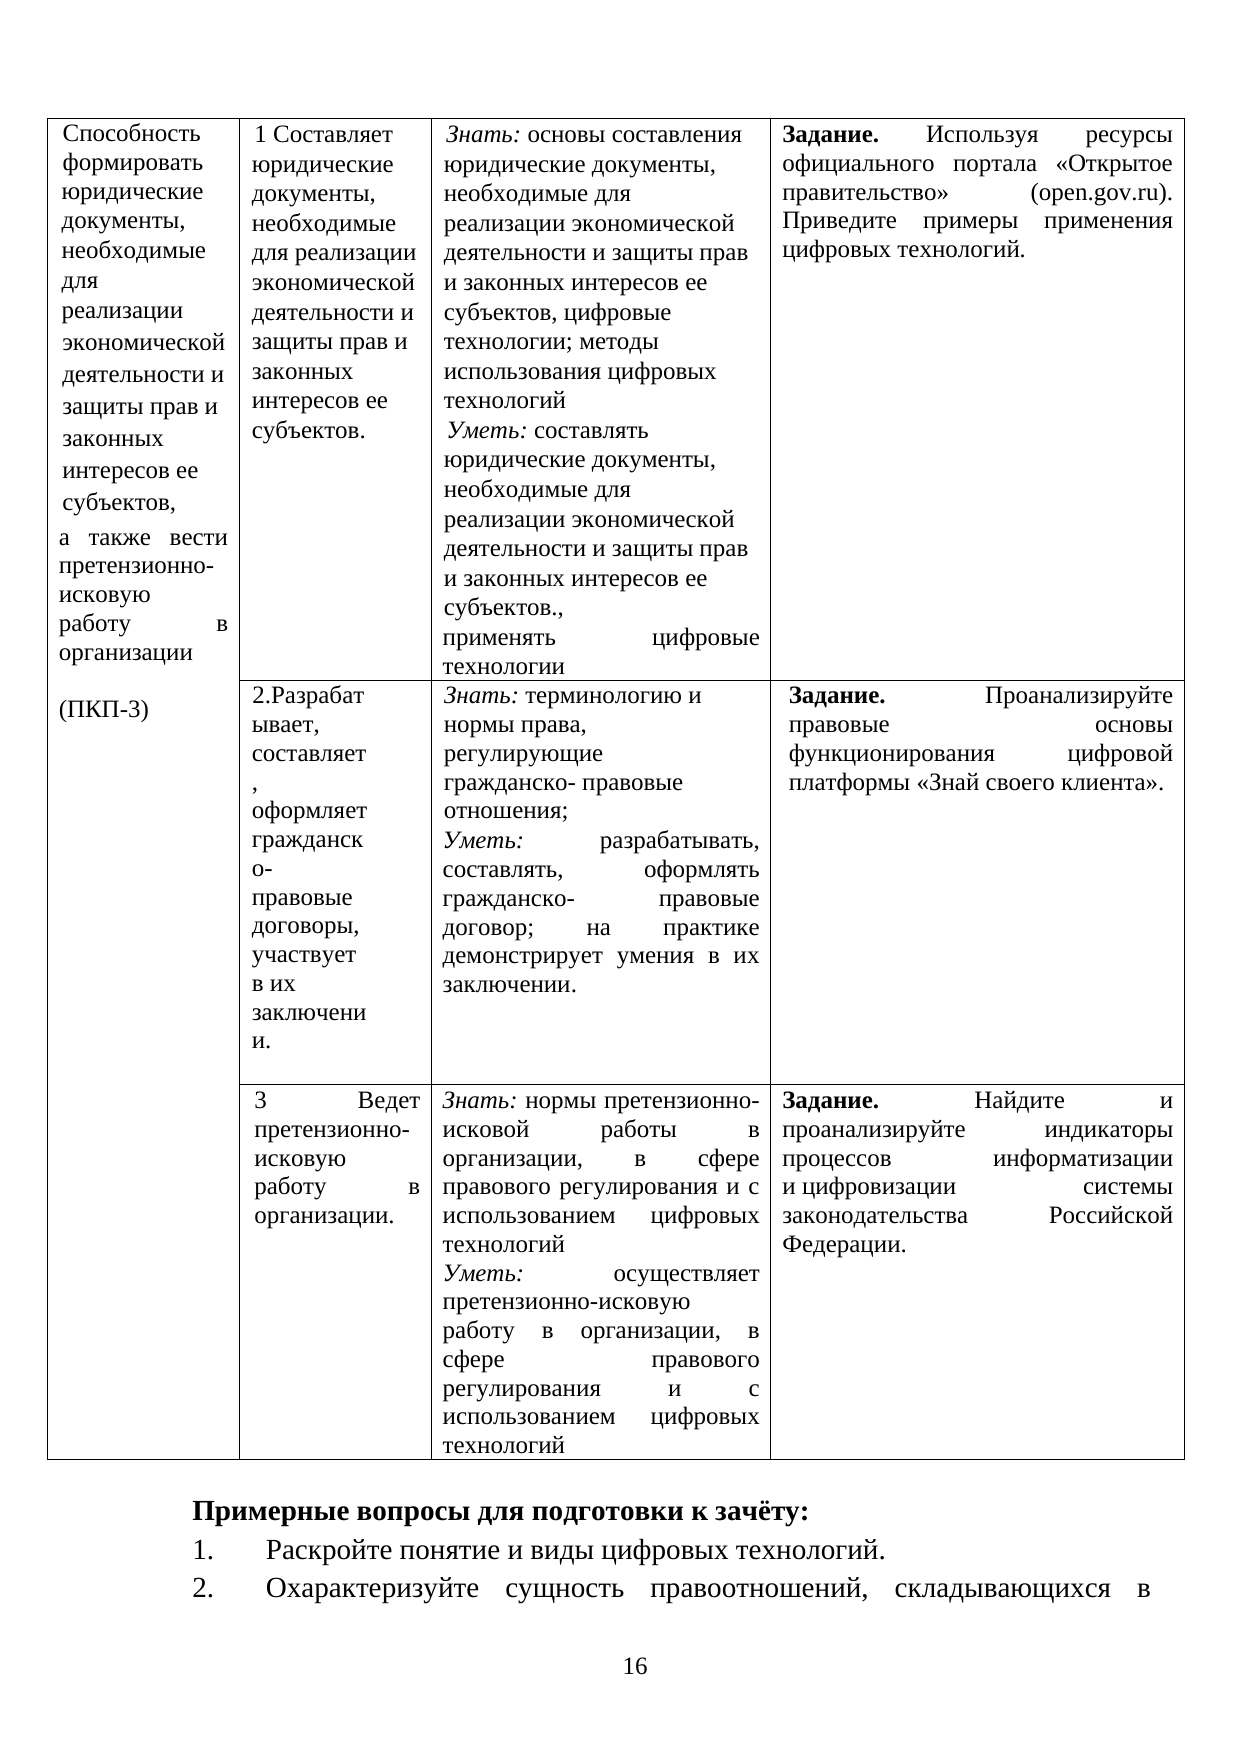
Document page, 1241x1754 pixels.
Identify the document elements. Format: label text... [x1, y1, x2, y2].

table_cell 1 Составляет юридические документы, необходимые для реализации экономической деятельности и защиты прав и законных интересов ее субъектов. [240, 119, 431, 679]
table_cell 3 Ведет претензионно-исковую работу в организации. [240, 1085, 431, 1459]
table_cell Задание. Найдите и проанализируйте индикаторы процессов информатизации и цифровизации системы законодательства Российской Федерации. [771, 1085, 1184, 1459]
table_cell Способность формировать юридические документы, необходимые для реализации экономической деятельности и защиты прав и законных интересов ее субъектов, а также вести претензионно-исковую работу в организации (ПКП-3) [48, 119, 239, 1459]
table_cell Знать: терминологию и нормы права, регулирующие гражданско- правовые отношения; Уметь: разрабатывать, составлять, оформлять гражданско- правовые договор; на практике демонстрирует умения в их заключении. [432, 681, 770, 1084]
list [118, 1571, 1152, 1604]
table_cell Задание. Используя ресурсы официального портала «Открытое правительство» (open.gov.ru). Приведите примеры применения цифровых технологий. [771, 119, 1184, 679]
table_cell 2.Разрабатывает, составляет, оформляет гражданско- правовые договоры, участвует в их заключении. [240, 681, 431, 1084]
list Раскройте понятие и виды цифровых технологий. [118, 1532, 1152, 1566]
table_cell Знать: основы составления юридические документы, необходимые для реализации экономической деятельности и защиты прав и законных интересов ее субъектов, цифровые технологии; методы использования цифровых технологий Уметь: составлять юридические документы, необходимые для реализации экономической деятельности и защиты прав и законных интересов ее субъектов., применять цифровые технологии [432, 119, 770, 679]
text Примерные вопросы для подготовки к зачёту: [118, 1493, 1152, 1527]
table_cell Знать: нормы претензионно-исковой работы в организации, в сфере правового регулирования и с использованием цифровых технологий Уметь: осуществляет претензионно-исковую работу в организации, в сфере правового регулирования и с использованием цифровых технологий [432, 1085, 770, 1459]
table_cell Задание. Проанализируйте правовые основы функционирования цифровой платформы «Знай своего клиента». [771, 681, 1184, 1084]
